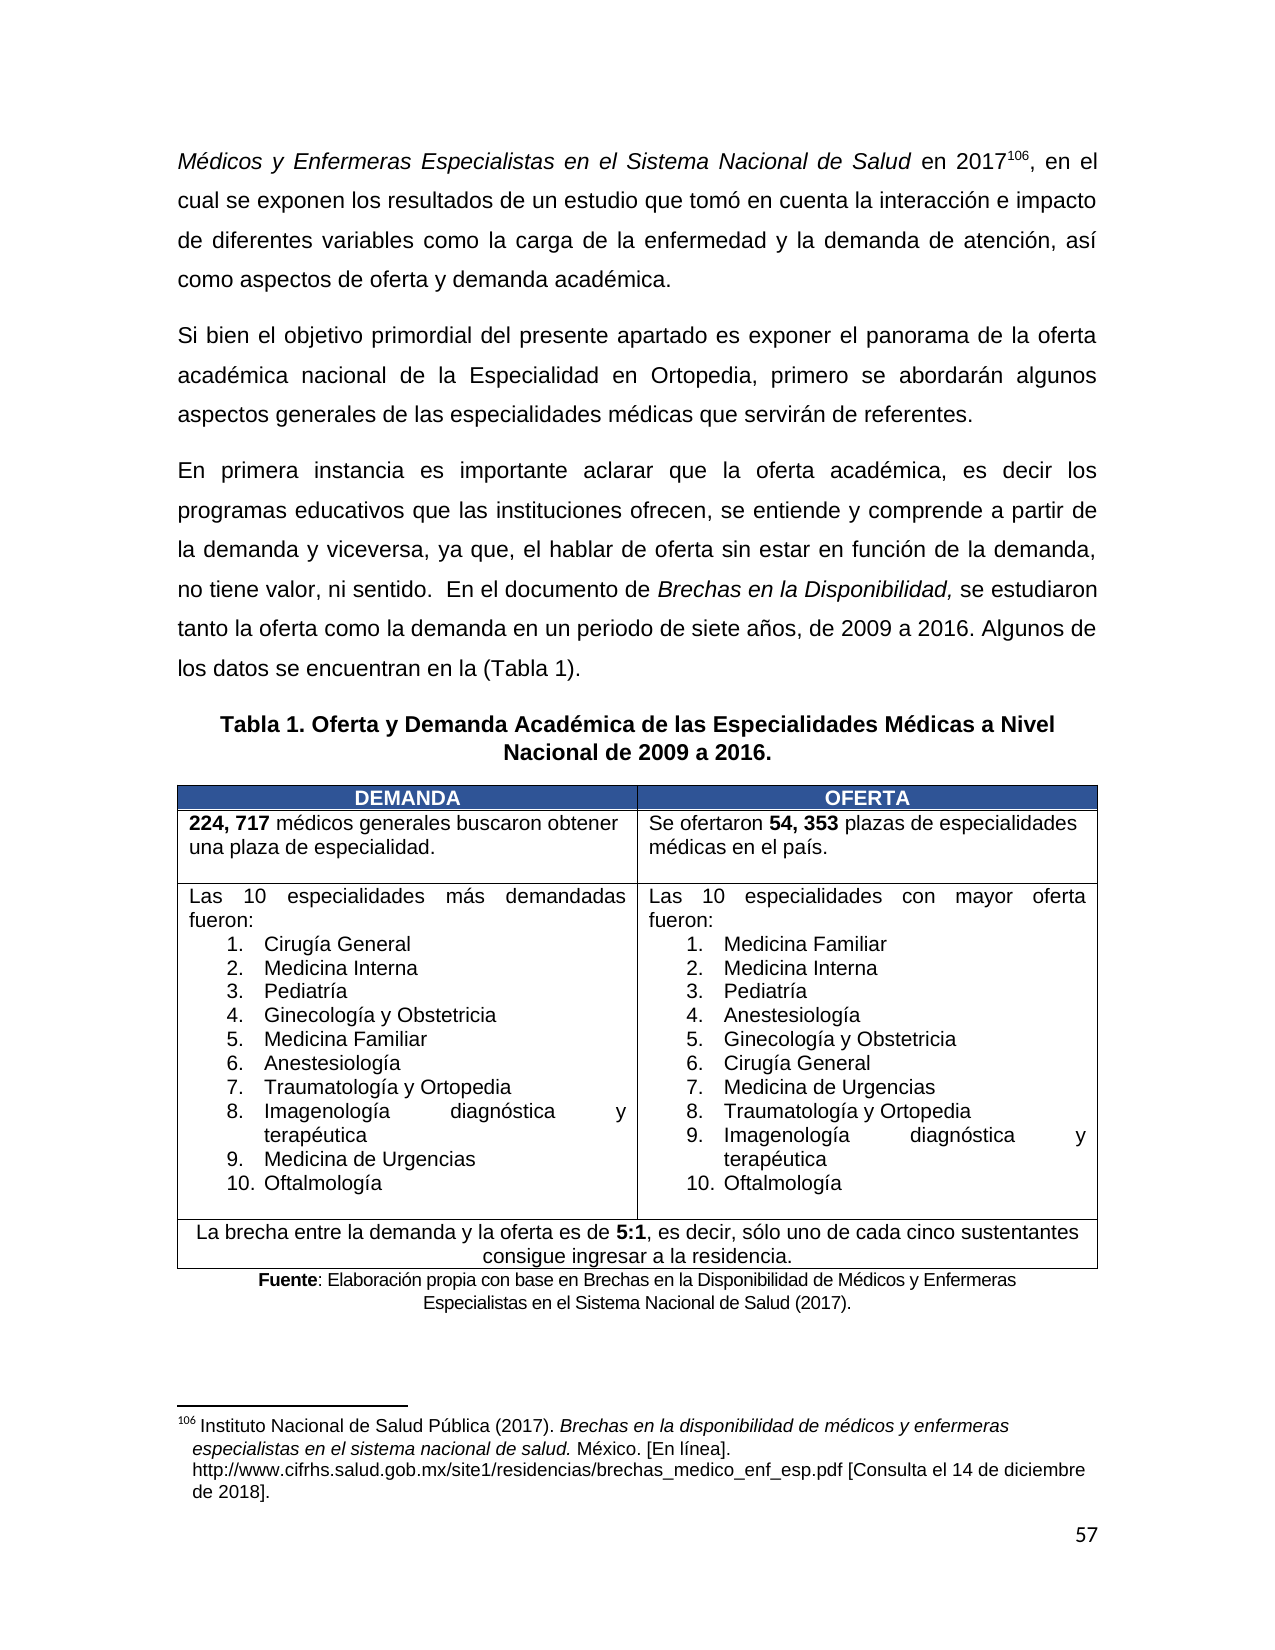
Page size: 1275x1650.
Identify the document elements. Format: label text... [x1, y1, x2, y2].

table_cell La brecha entre la demanda y la oferta es de 5:1, es decir, sólo uno de cada cinco sustentantes consigue ingresar a la residencia. [178, 1220, 1097, 1268]
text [177, 148, 1098, 292]
text Fuente: Elaboración propia con base en Brechas en la Disponibilidad de Médicos y Enfermeras [177, 1269, 1098, 1290]
table_cell Las 10 especialidades más demandadas fueron: Cirugía General Medicina Interna Pediatría Ginecología y Obstetricia Medicina Familiar Anestesiología Traumatología y Ortopedia Imagenología diagnóstica y terapéutica Medicina de Urgencias Oftalmología [178, 884, 637, 1219]
table_cell 224, 717 médicos generales buscaron obtener una plaza de especialidad. [178, 811, 637, 882]
table_header OFERTA [638, 786, 1097, 809]
text Especialistas en el Sistema Nacional de Salud (2017). [177, 1292, 1098, 1314]
table_cell Se ofertaron 54, 353 plazas de especialidades médicas en el país. [638, 811, 1097, 882]
table_cell Las 10 especialidades con mayor oferta fueron: Medicina Familiar Medicina Interna Pediatría Anestesiología Ginecología y Obstetricia Cirugía General Medicina de Urgencias Traumatología y Ortopedia Imagenología diagnóstica y terapéutica Oftalmología [638, 884, 1097, 1219]
text Si bien el objetivo primordial del presente apartado es exponer el panorama de la oferta académica nacional de la Especialidad en Ortopedia, primero se abordarán algunos aspectos generales de las especialidades médicas que servirán de referentes. [177, 322, 1098, 428]
text En primera instancia es importante aclarar que la oferta académica, es decir los programas educativos que las instituciones ofrecen, se entiende y comprende a partir de la demanda y viceversa, ya que, el hablar de oferta sin estar en función de la demanda, no tiene valor, ni sentido. En el documento de Brechas en la Disponibilidad, se estudiaron tanto la oferta como la demanda en un periodo de siete años, de 2009 a 2016. Algunos de los datos se encuentran en la (Tabla 1). [177, 457, 1098, 681]
table_header DEMANDA [178, 786, 637, 809]
text Tabla 1. Oferta y Demanda Académica de las Especialidades Médicas a Nivel Nacional de 2009 a 2016. [177, 711, 1098, 766]
